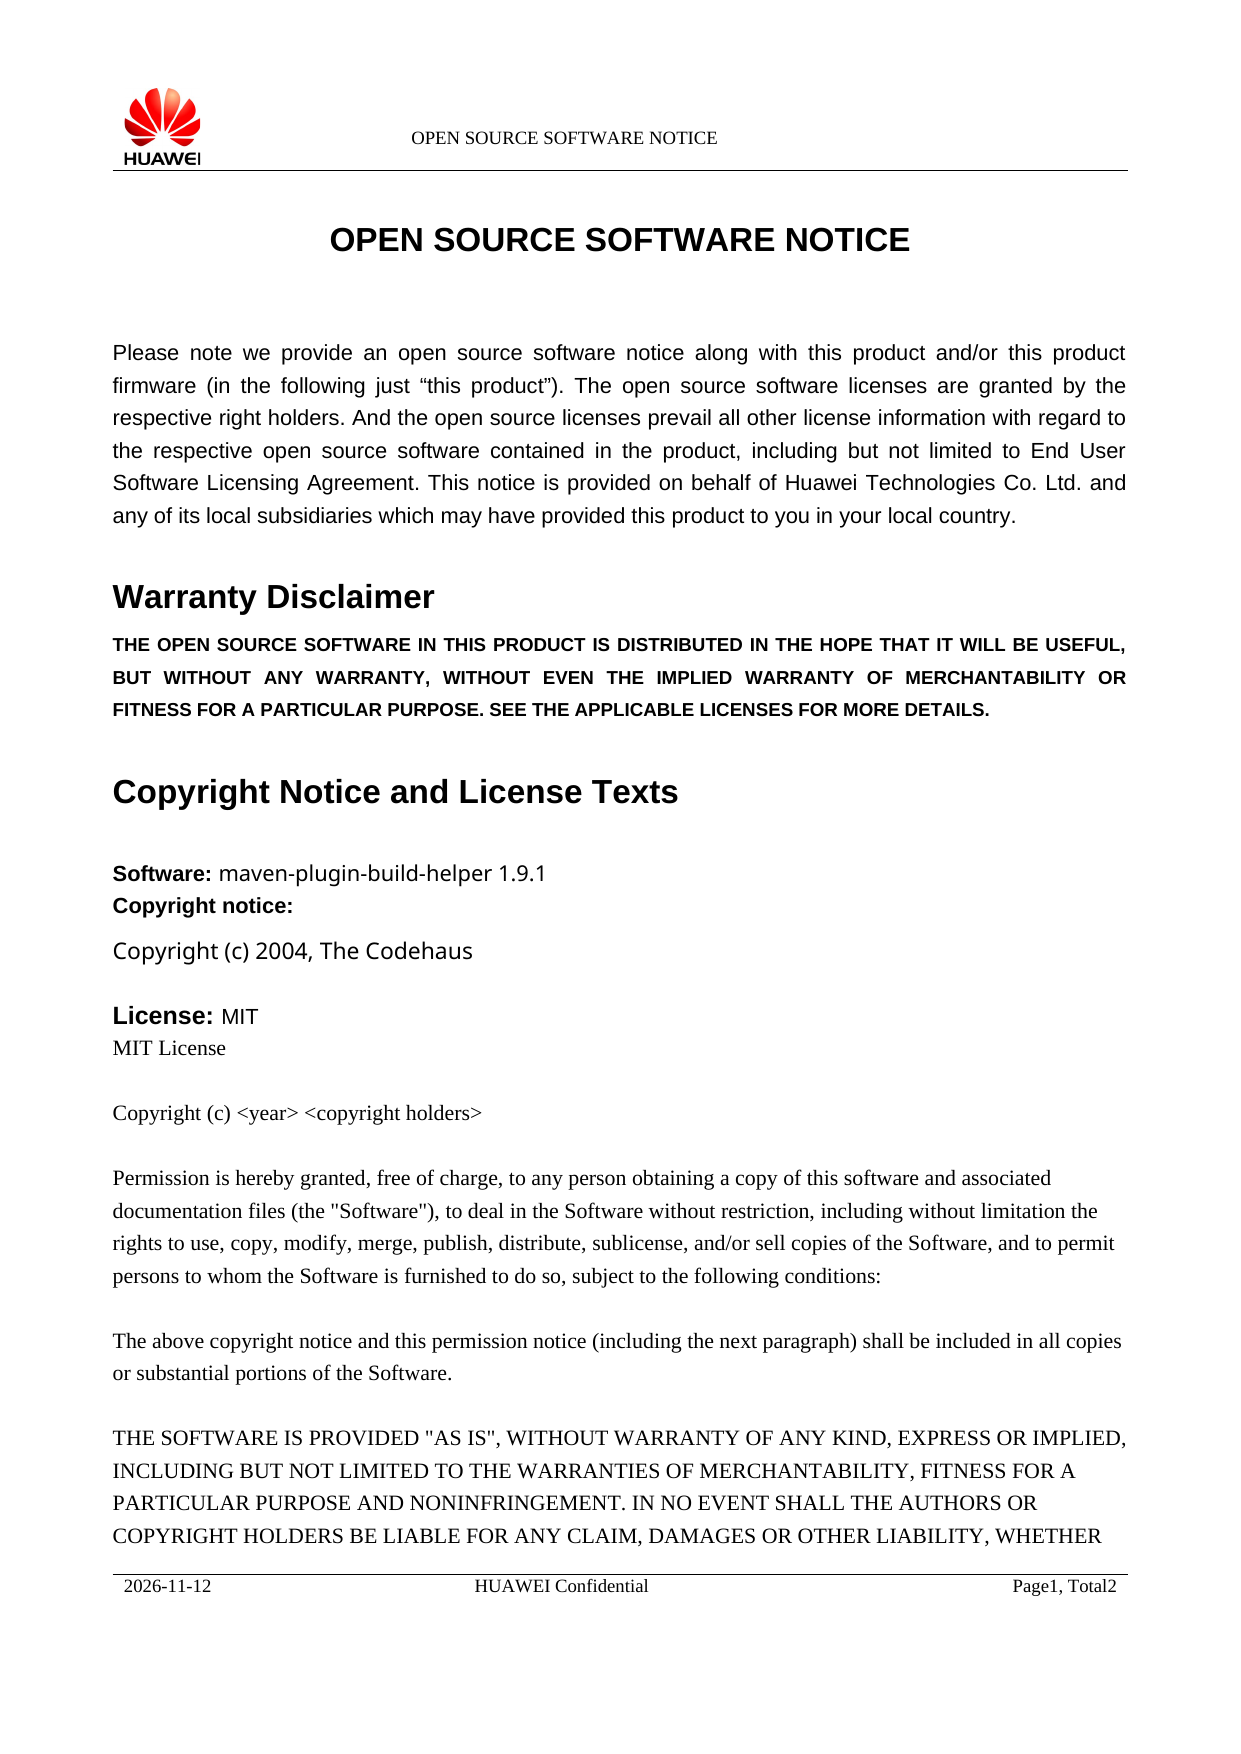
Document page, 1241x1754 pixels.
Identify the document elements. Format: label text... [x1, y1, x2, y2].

text The open source software in this product is distributed in the hope that it will be useful, but WITHOUT ANY WARRANTY, without even the implied warranty of MERCHANTABILITY or FITNESS FOR A PARTICULAR PURPOSE. See the applicable licenses for more details. [112, 629, 1128, 726]
text Copyright notice: [112, 889, 1128, 921]
picture [124, 88, 201, 165]
text Copyright (c) 2004, The Codehaus [112, 934, 1128, 999]
text Please note we provide an open source software notice along with this product and/or this product firmware (in the following just “this product”). The open source software licenses are granted by the respective right holders. And the open source licenses prevail all other license information with regard to the respective open source software contained in the product, including but not limited to End User Software Licensing Agreement. This notice is provided on behalf of Huawei Technologies Co. Ltd. and any of its local subsidiaries which may have provided this product to you in your local country. [112, 336, 1128, 531]
text Copyright Notice and License Texts [112, 759, 1128, 824]
text License: MIT [112, 999, 1128, 1031]
title Software: maven-plugin-build-helper 1.9.1 [112, 856, 1128, 889]
text Warranty Disclaimer [112, 564, 1128, 629]
text OPEN SOURCE SOFTWARE NOTICE [112, 206, 1128, 271]
